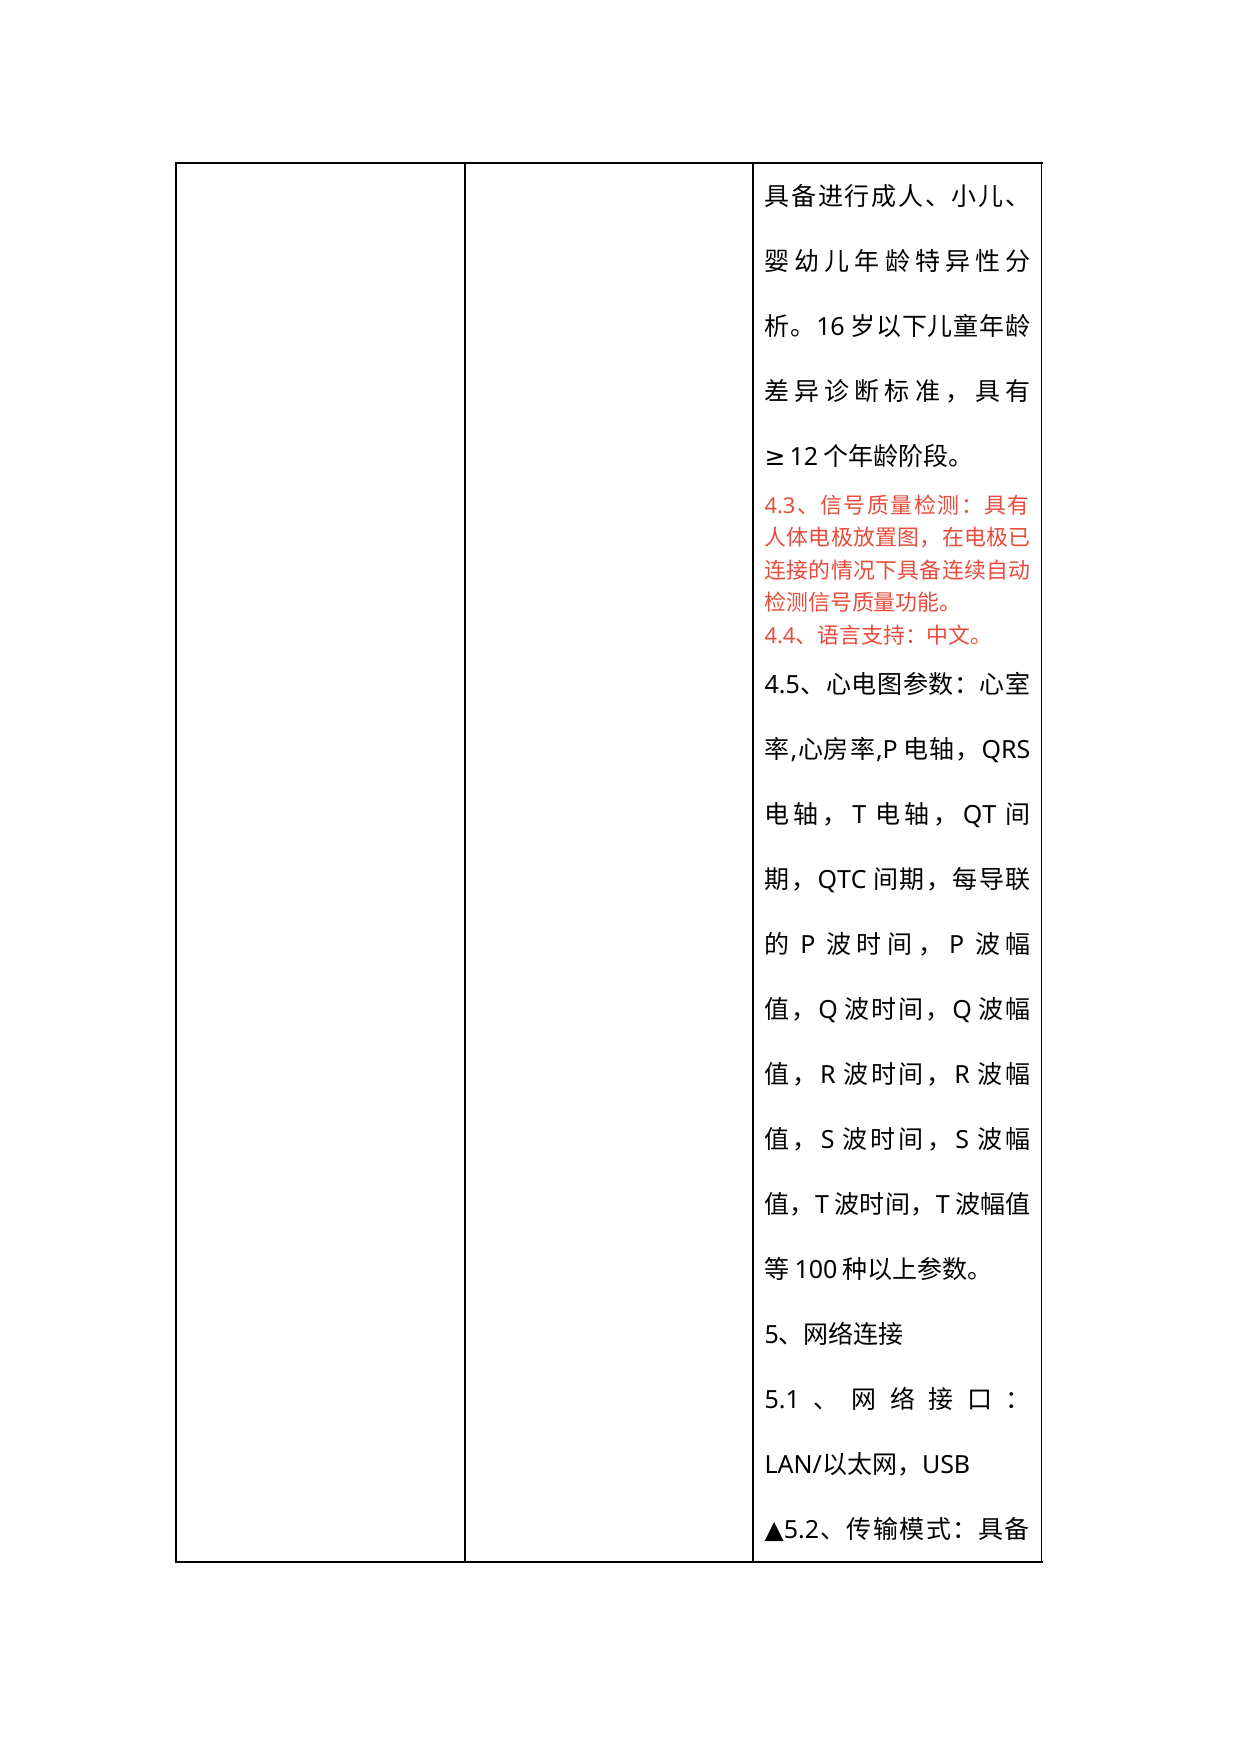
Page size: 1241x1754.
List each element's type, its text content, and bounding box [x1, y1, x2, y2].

table_cell 1 [177, 164, 464, 1561]
table_cell ▲ [466, 164, 752, 1561]
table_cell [754, 164, 1041, 1561]
